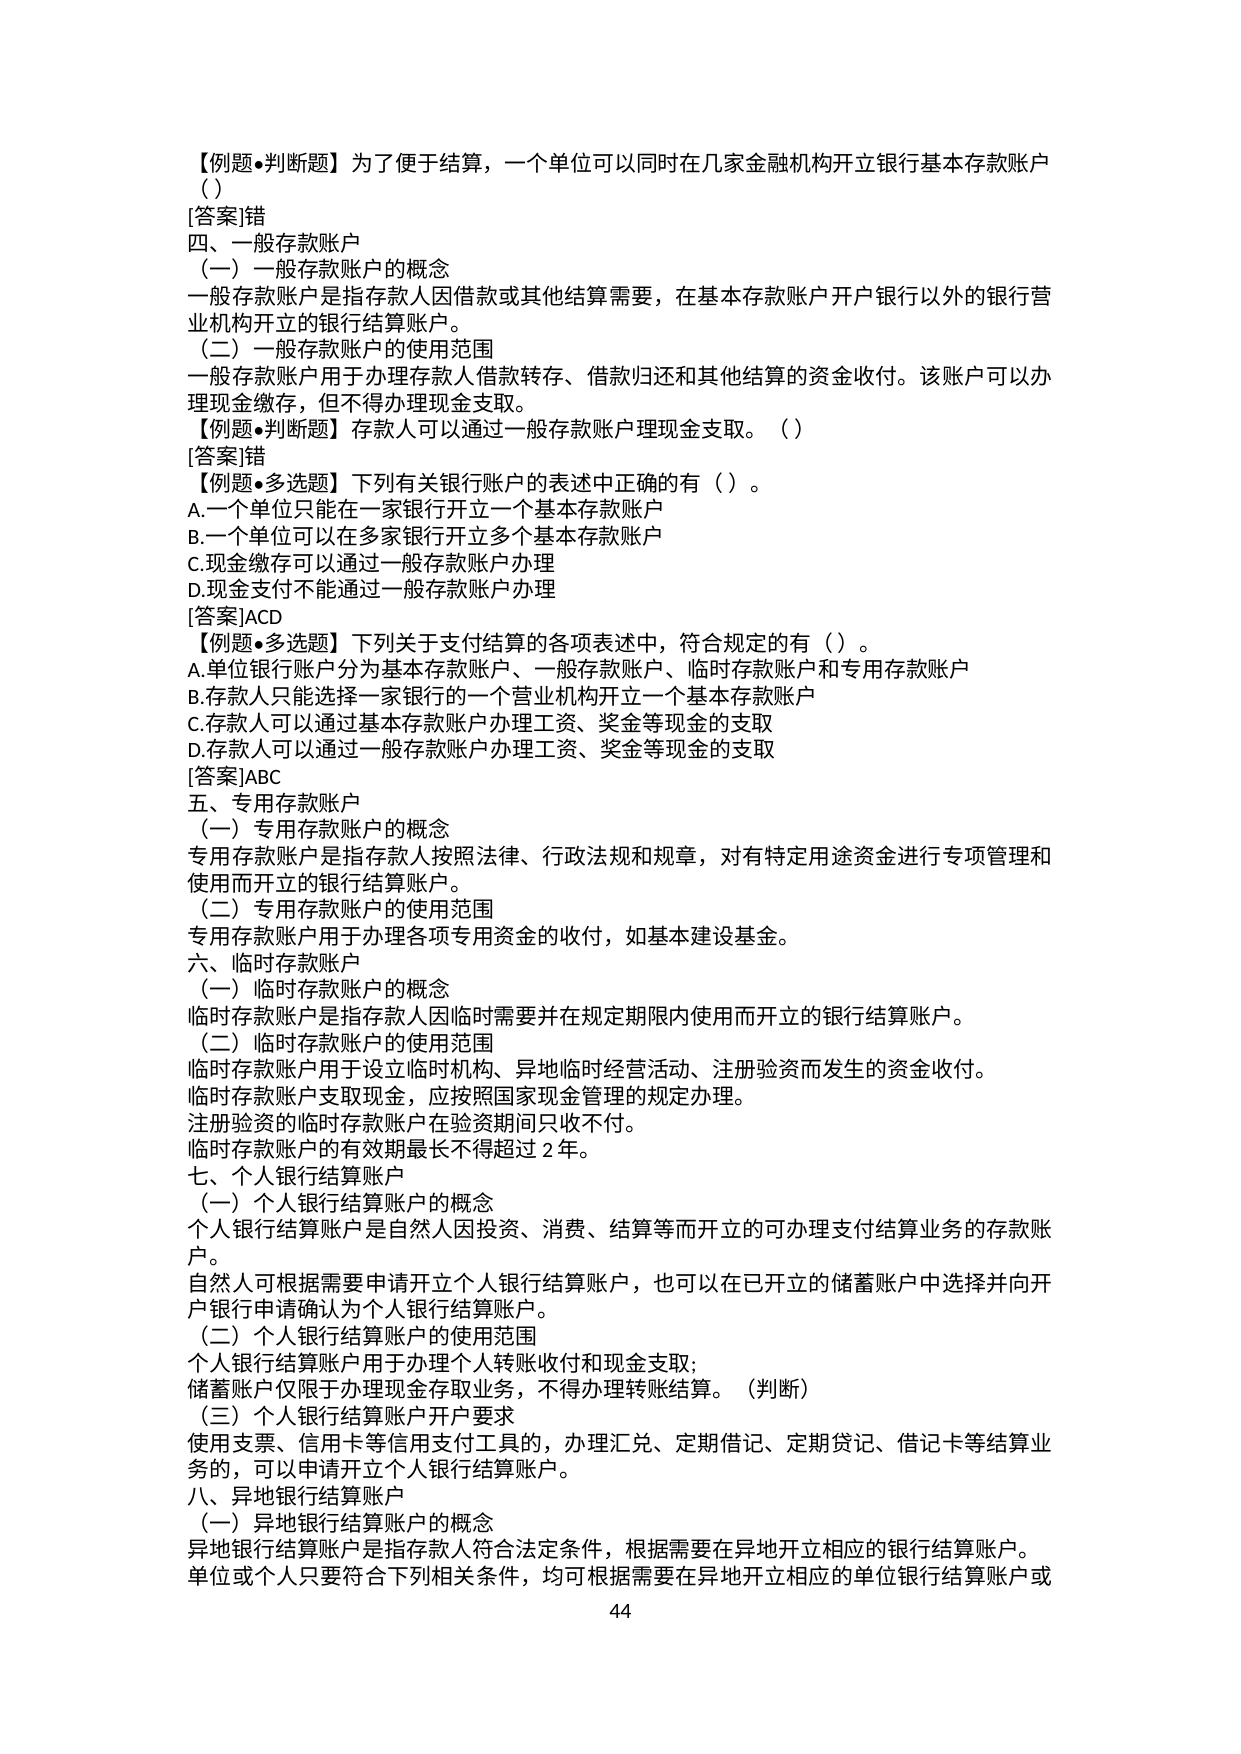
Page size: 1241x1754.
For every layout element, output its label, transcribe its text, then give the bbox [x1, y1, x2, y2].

text 【例题•判断题】为了便于结算，一个单位可以同时在几家金融机构开立银行基本存款账户。（ ） [187, 150, 1053, 203]
text （一）专用存款账户的概念 [187, 817, 1053, 843]
text B.存款人只能选择一家银行的一个营业机构开立一个基本存款账户 [187, 683, 1053, 710]
text 一般存款账户是指存款人因借款或其他结算需要，在基本存款账户开户银行以外的银行营业机构开立的银行结算账户。 [187, 283, 1053, 337]
text 专用存款账户用于办理各项专用资金的收付，如基本建设基金。 [187, 923, 1053, 950]
text 使用支票、信用卡等信用支付工具的，办理汇兑、定期借记、定期贷记、借记卡等结算业务的，可以申请开立个人银行结算账户。 [187, 1430, 1053, 1483]
text （一）个人银行结算账户的概念 [187, 1190, 1053, 1217]
text C.现金缴存可以通过一般存款账户办理 [187, 550, 1053, 577]
text （二）临时存款账户的使用范围 [187, 1030, 1053, 1057]
text 临时存款账户用于设立临时机构、异地临时经营活动、注册验资而发生的资金收付。 [187, 1057, 1053, 1083]
text D.现金支付不能通过一般存款账户办理 [187, 577, 1053, 603]
text 异地银行结算账户是指存款人符合法定条件，根据需要在异地开立相应的银行结算账户。 [187, 1537, 1053, 1563]
text 临时存款账户的有效期最长不得超过2年。 [187, 1137, 1053, 1163]
text （二）个人银行结算账户的使用范围 [187, 1323, 1053, 1350]
text （一）临时存款账户的概念 [187, 977, 1053, 1003]
text 六、临时存款账户 [187, 950, 1053, 977]
text C.存款人可以通过基本存款账户办理工资、奖金等现金的支取 [187, 710, 1053, 737]
text 七、个人银行结算账户 [187, 1163, 1053, 1190]
text D.存款人可以通过一般存款账户办理工资、奖金等现金的支取 [187, 737, 1053, 763]
text 【例题•多选题】下列关于支付结算的各项表述中，符合规定的有（ ）。 [187, 630, 1053, 657]
text 临时存款账户是指存款人因临时需要并在规定期限内使用而开立的银行结算账户。 [187, 1003, 1053, 1030]
text （一）一般存款账户的概念 [187, 257, 1053, 283]
text （一）异地银行结算账户的概念 [187, 1510, 1053, 1537]
text （二）专用存款账户的使用范围 [187, 897, 1053, 923]
text 个人银行结算账户是自然人因投资、消费、结算等而开立的可办理支付结算业务的存款账户。 [187, 1217, 1053, 1270]
text 专用存款账户是指存款人按照法律、行政法规和规章，对有特定用途资金进行专项管理和使用而开立的银行结算账户。 [187, 843, 1053, 897]
text 一般存款账户用于办理存款人借款转存、借款归还和其他结算的资金收付。该账户可以办理现金缴存，但不得办理现金支取。 [187, 363, 1053, 417]
text （三）个人银行结算账户开户要求 [187, 1403, 1053, 1430]
text 四、一般存款账户 [187, 230, 1053, 257]
text [答案]ACD [187, 603, 1053, 630]
text 个人银行结算账户用于办理个人转账收付和现金支取; [187, 1350, 1053, 1377]
text 五、专用存款账户 [187, 790, 1053, 817]
text 【例题•判断题】存款人可以通过一般存款账户理现金支取。（ ） [187, 417, 1053, 443]
text 【例题•多选题】下列有关银行账户的表述中正确的有（ ）。 [187, 470, 1053, 497]
text 临时存款账户支取现金，应按照国家现金管理的规定办理。 [187, 1083, 1053, 1110]
text [答案]错 [187, 203, 1053, 230]
text A.一个单位只能在一家银行开立一个基本存款账户 [187, 497, 1053, 523]
text 储蓄账户仅限于办理现金存取业务，不得办理转账结算。（判断） [187, 1377, 1053, 1403]
text [答案]ABC [187, 763, 1053, 790]
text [187, 1563, 1053, 1590]
text A.单位银行账户分为基本存款账户、一般存款账户、临时存款账户和专用存款账户 [187, 657, 1053, 683]
text B.一个单位可以在多家银行开立多个基本存款账户 [187, 523, 1053, 550]
text 自然人可根据需要申请开立个人银行结算账户，也可以在已开立的储蓄账户中选择并向开户银行申请确认为个人银行结算账户。 [187, 1270, 1053, 1323]
text 注册验资的临时存款账户在验资期间只收不付。 [187, 1110, 1053, 1137]
text [答案]错 [187, 443, 1053, 470]
text 八、异地银行结算账户 [187, 1483, 1053, 1510]
text （二）一般存款账户的使用范围 [187, 337, 1053, 363]
